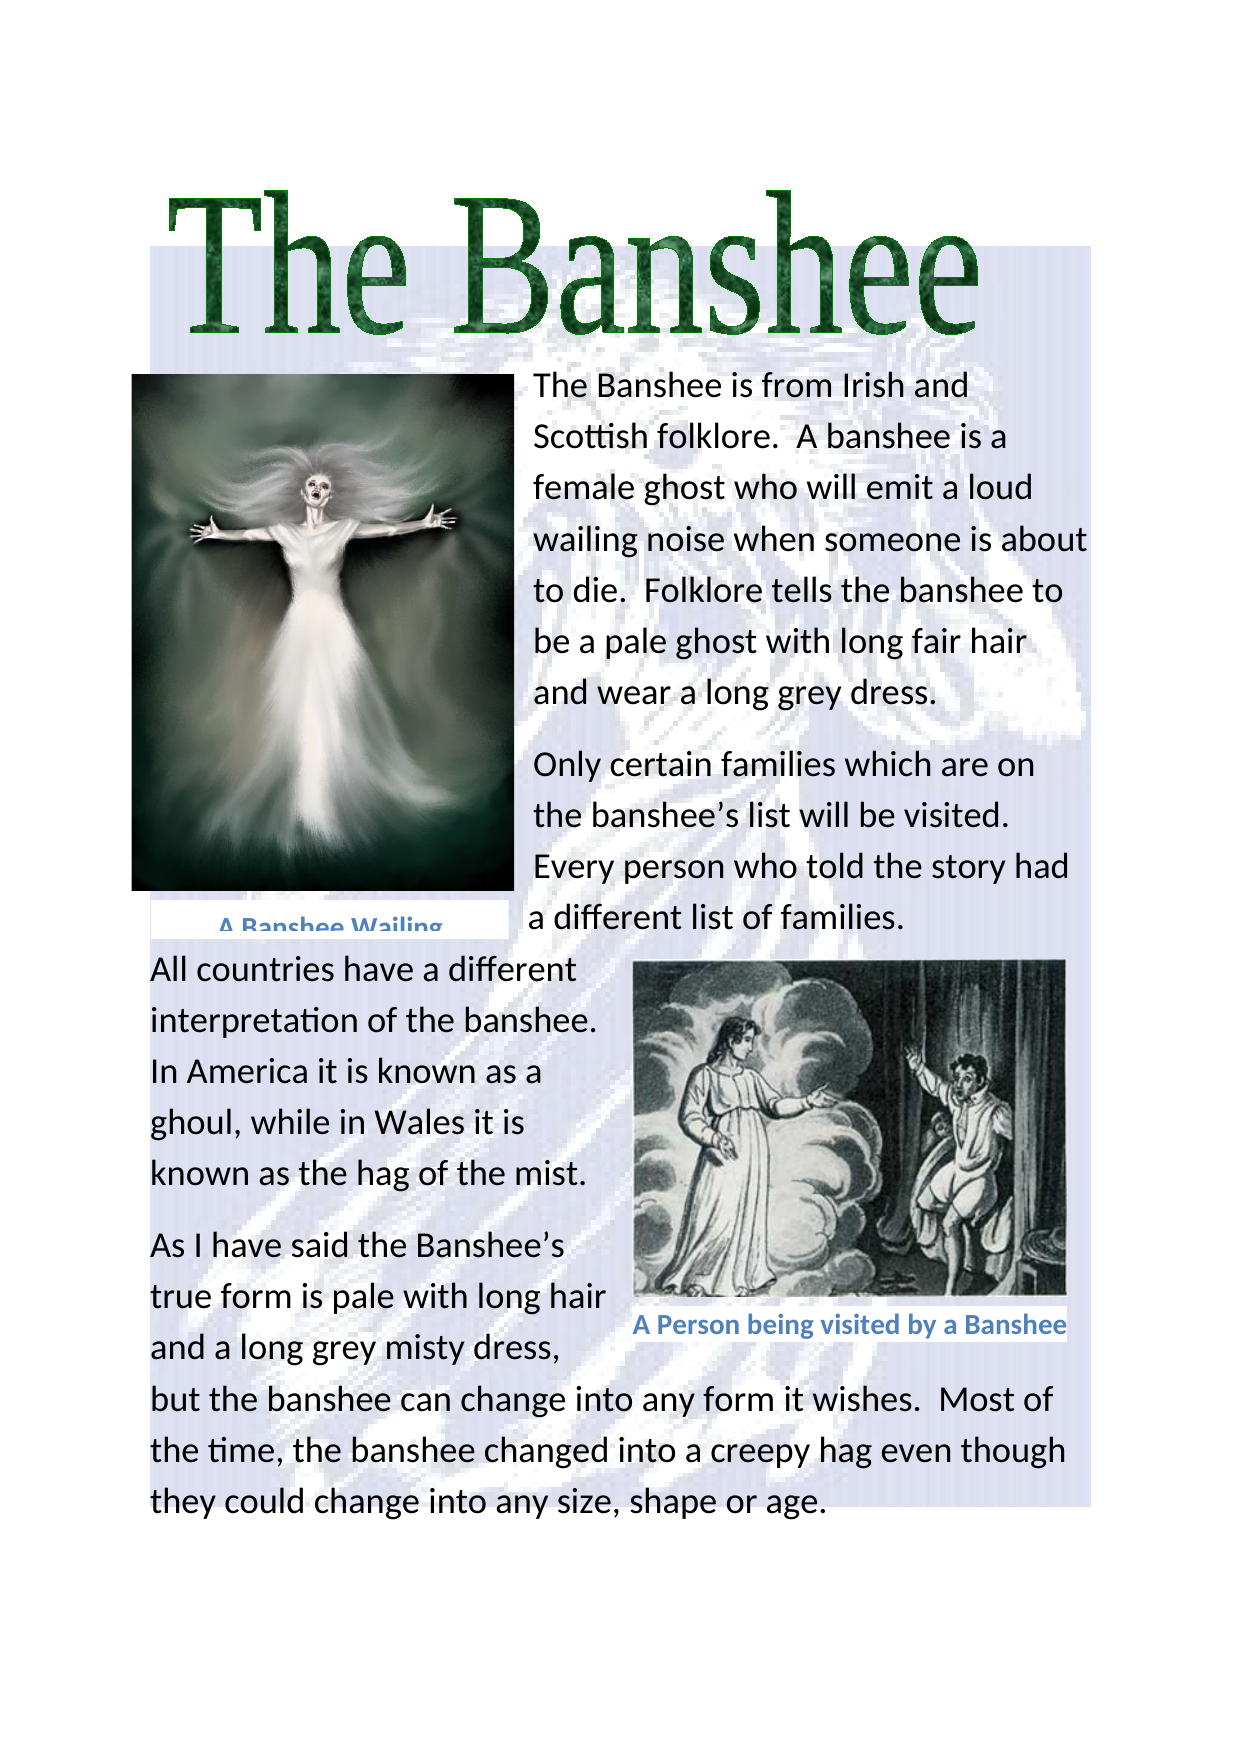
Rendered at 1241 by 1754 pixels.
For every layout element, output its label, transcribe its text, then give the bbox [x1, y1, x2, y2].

picture [767, 191, 842, 332]
picture [170, 199, 260, 332]
picture [628, 236, 702, 332]
picture [710, 236, 760, 334]
picture [131, 374, 515, 891]
picture [849, 236, 909, 334]
picture [265, 191, 340, 332]
picture [632, 959, 1068, 1297]
picture [455, 198, 548, 333]
picture [919, 236, 978, 334]
picture [560, 236, 623, 334]
text Only certain families which are on the banshee’s list will be visited. Every person who told the story had a different list of families. All countries have a different interpretation of the banshee. In America it is known as a ghoul, while in Wales it is known as the hag of the mist. [150, 741, 1090, 1194]
text As I have said the Banshee’s true form is pale with long hair and a long grey misty dress, but the banshee can change into any form it wishes. Most of the time, the banshee changed into a creepy hag even though they could change into any size, shape or age. [150, 1222, 1090, 1522]
text The Banshee is from Irish and Scottish folklore. A banshee is a female ghost who will emit a loud wailing noise when someone is about to die. Folklore tells the banshee to be a pale ghost with long fair hair and wear a long grey dress. [150, 362, 1090, 713]
picture [347, 237, 406, 334]
